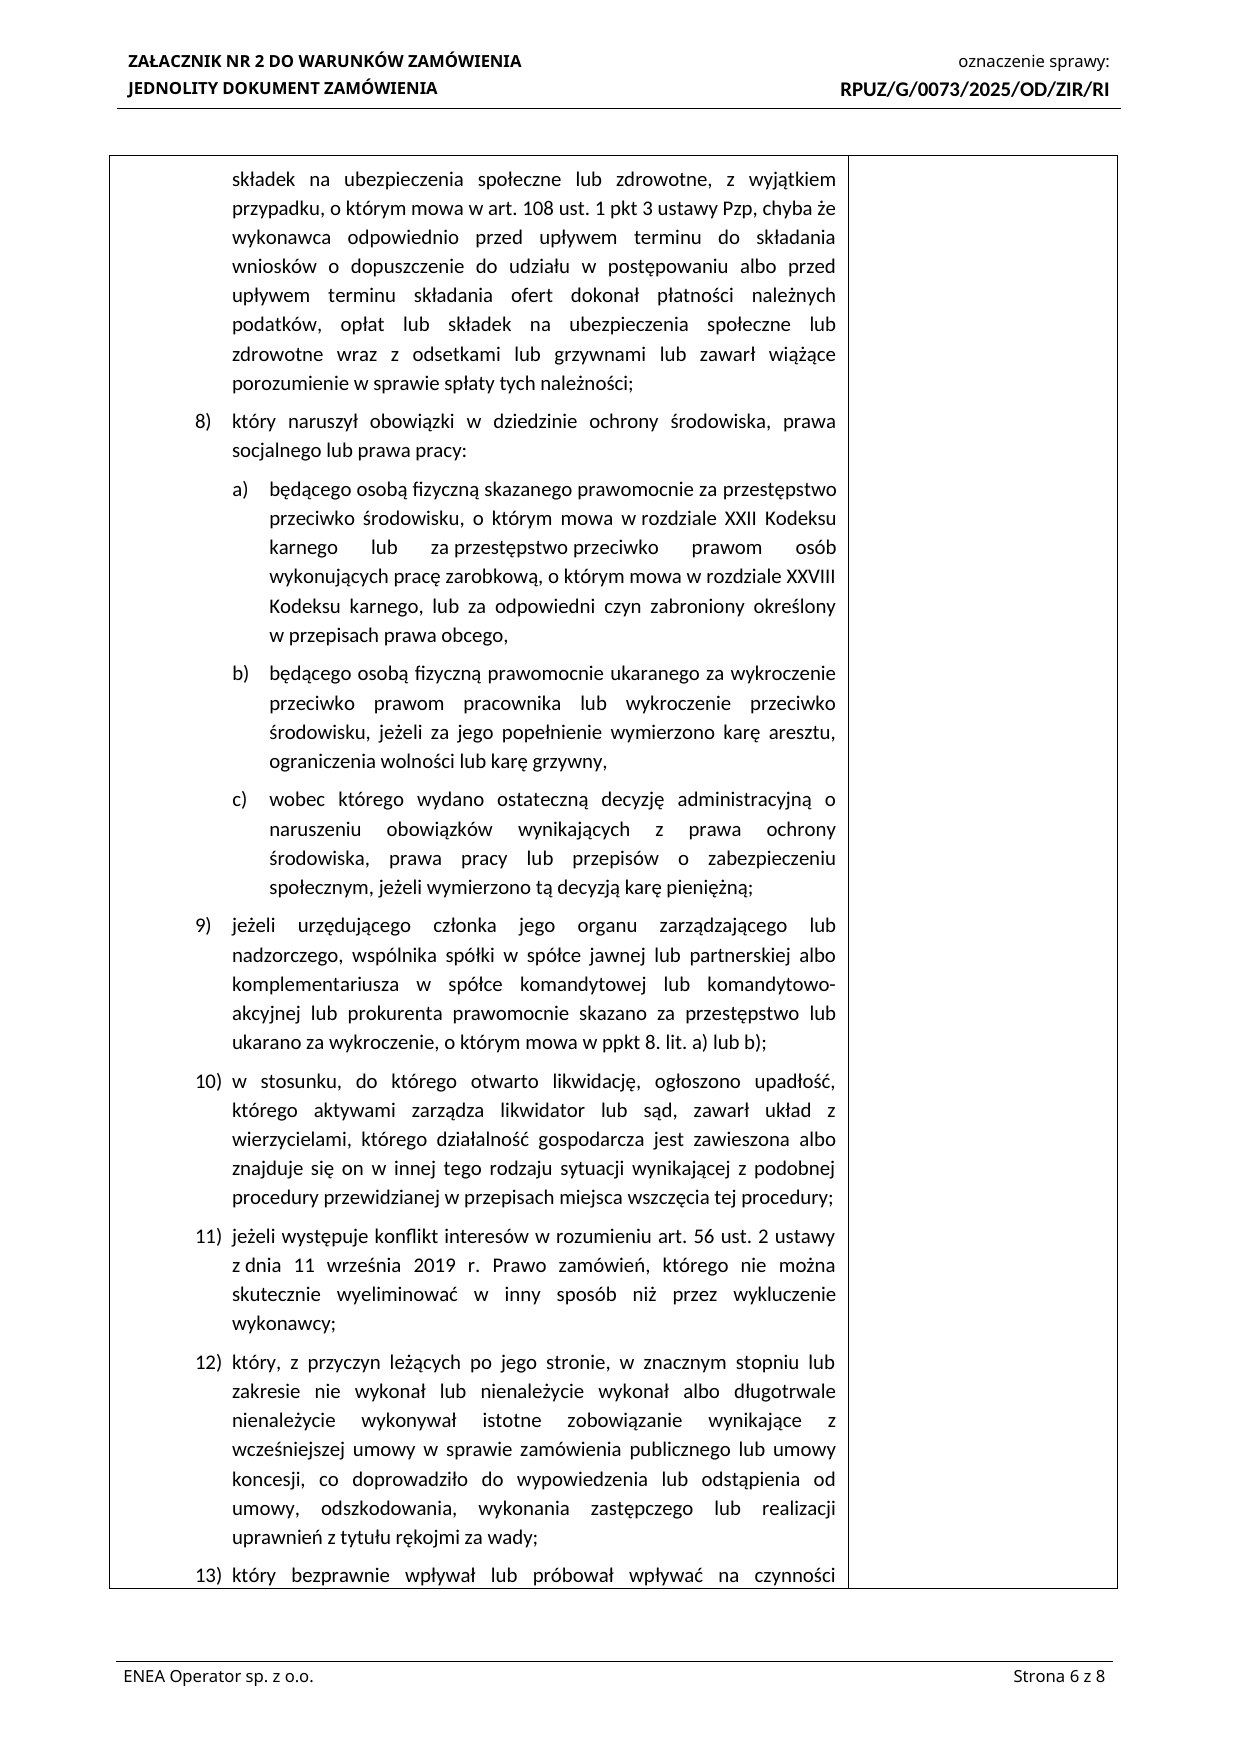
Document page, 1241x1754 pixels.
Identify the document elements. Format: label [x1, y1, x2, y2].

table_cell [110, 156, 848, 1588]
table_cell [849, 156, 1117, 1588]
